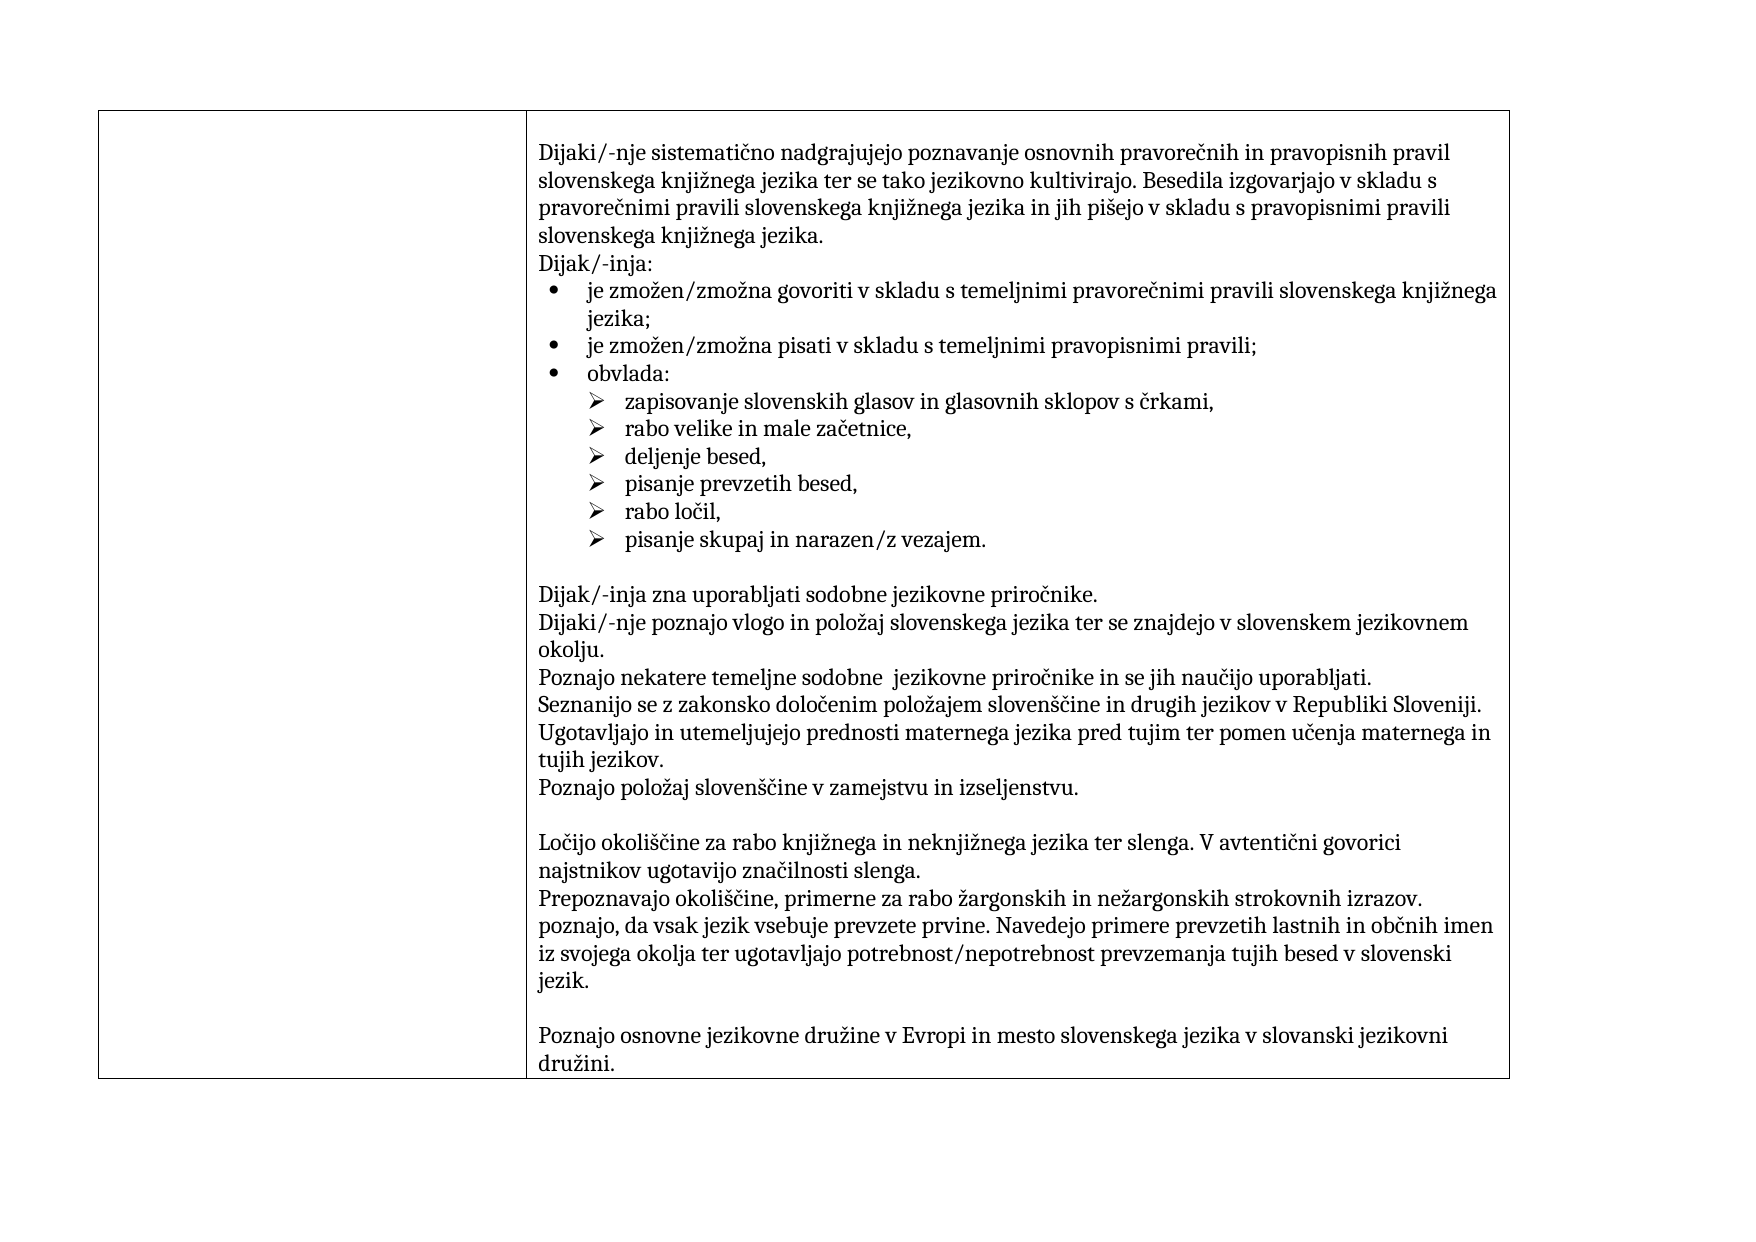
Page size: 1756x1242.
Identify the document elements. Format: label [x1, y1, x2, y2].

table_header [527, 111, 1509, 1078]
table_header [99, 111, 526, 1078]
